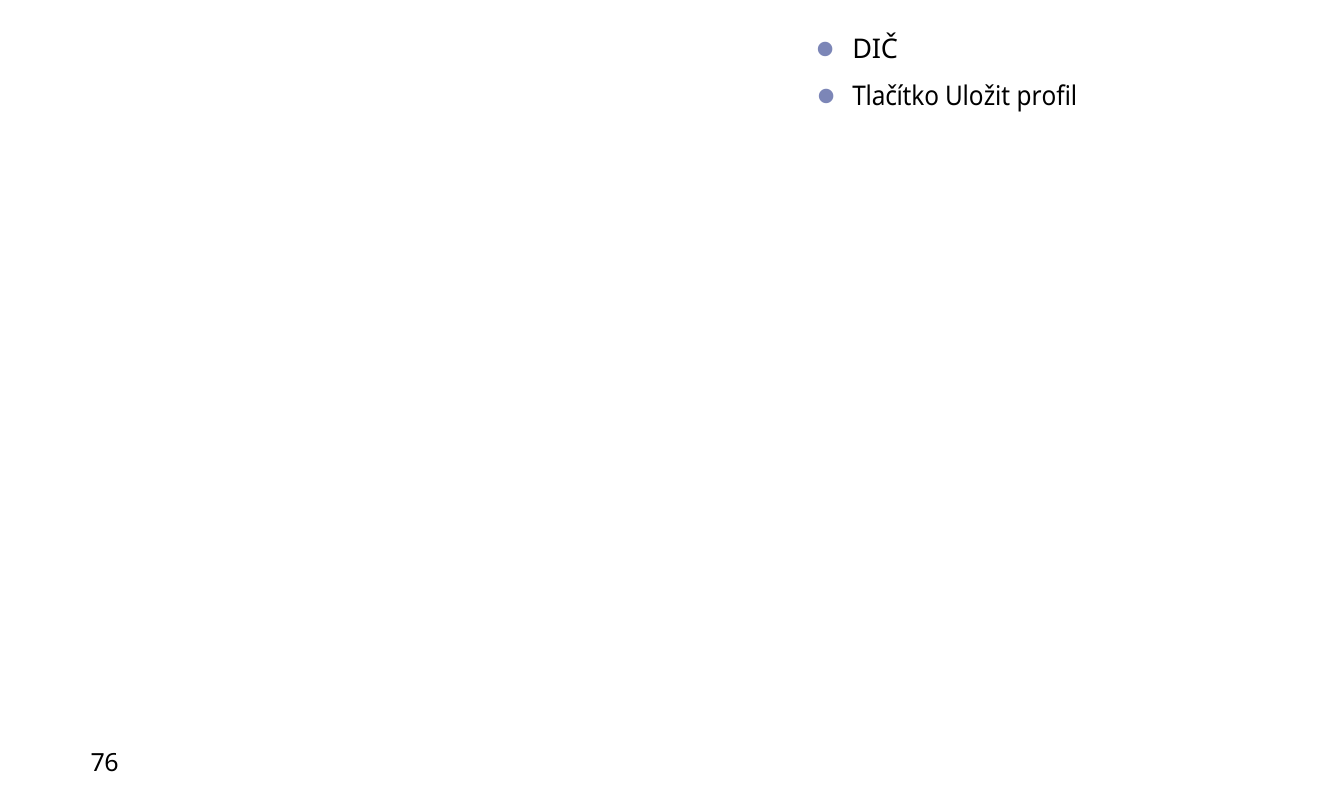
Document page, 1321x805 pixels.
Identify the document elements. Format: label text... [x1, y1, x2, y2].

list Tlačítko Uložit profil [817, 76, 1258, 113]
list DIČ [816, 29, 1258, 66]
